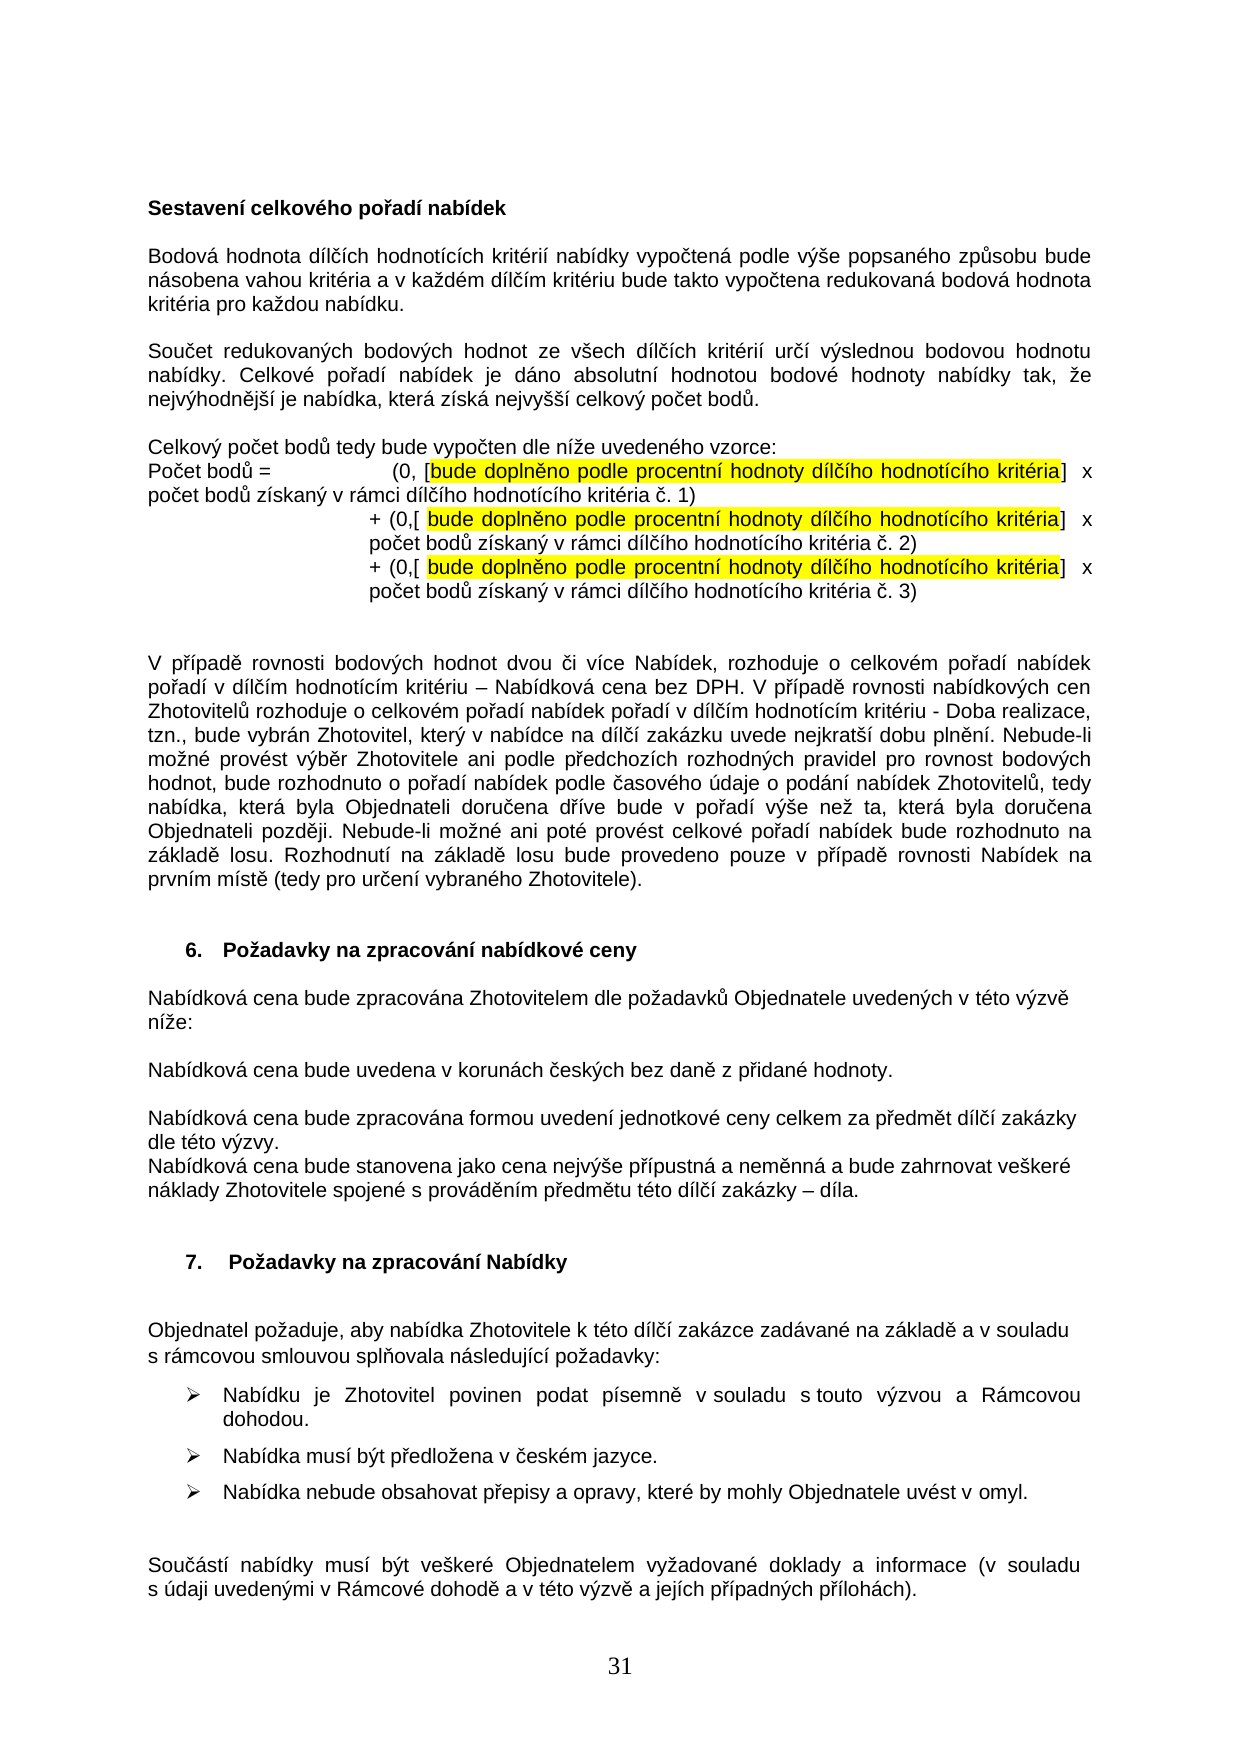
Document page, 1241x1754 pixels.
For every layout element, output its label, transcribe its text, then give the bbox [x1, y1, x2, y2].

list Požadavky na zpracování nabídkové ceny [185, 938, 1093, 962]
text Nabídková cena bude zpracována Zhotovitelem dle požadavků Objednatele uvedených v této výzvě níže: [148, 986, 1093, 1034]
list Nabídku je Zhotovitel povinen podat písemně v souladu s touto výzvou a Rámcovou dohodou. [185, 1383, 1081, 1431]
text Nabídková cena bude zpracována formou uvedení jednotkové ceny celkem za předmět dílčí zakázky dle této výzvy. [148, 1106, 1093, 1154]
text Nabídková cena bude uvedena v korunách českých bez daně z přidané hodnoty. [148, 1058, 1093, 1082]
list Nabídka nebude obsahovat přepisy a opravy, které by mohly Objednatele uvést v omyl. [185, 1480, 1081, 1504]
text Nabídková cena bude stanovena jako cena nejvýše přípustná a neměnná a bude zahrnovat veškeré náklady Zhotovitele spojené s prováděním předmětu této dílčí zakázky – díla. [148, 1154, 1093, 1202]
list Nabídka musí být předložena v českém jazyce. [185, 1443, 1081, 1467]
text Součástí nabídky musí být veškeré Objednatelem vyžadované doklady a informace (v souladu s údaji uvedenými v Rámcové dohodě a v této výzvě a jejích případných přílohách). [148, 1553, 1081, 1601]
text V případě rovnosti bodových hodnot dvou či více Nabídek, rozhoduje o celkovém pořadí nabídek pořadí v dílčím hodnotícím kritériu – Nabídková cena bez DPH. V případě rovnosti nabídkových cen Zhotovitelů rozhoduje o celkovém pořadí nabídek pořadí v dílčím hodnotícím kritériu - Doba realizace, tzn., bude vybrán Zhotovitel, který v nabídce na dílčí zakázku uvede nejkratší dobu plnění. Nebude-li možné provést výběr Zhotovitele ani podle předchozích rozhodných pravidel pro rovnost bodových hodnot, bude rozhodnuto o pořadí nabídek podle časového údaje o podání nabídek Zhotovitelů, tedy nabídka, která byla Objednateli doručena dříve bude v pořadí výše než ta, která byla doručena Objednateli později. Nebude-li možné ani poté provést celkové pořadí nabídek bude rozhodnuto na základě losu. Rozhodnutí na základě losu bude provedeno pouze v případě rovnosti Nabídek na prvním místě (tedy pro určení vybraného Zhotovitele). [148, 651, 1093, 890]
text Objednatel požaduje, aby nabídka Zhotovitele k této dílčí zakázce zadávané na základě a v souladu s rámcovou smlouvou splňovala následující požadavky: [148, 1318, 1093, 1368]
list Požadavky na zpracování Nabídky [185, 1250, 1093, 1274]
text Bodová hodnota dílčích hodnotících kritérií nabídky vypočtená podle výše popsaného způsobu bude násobena vahou kritéria a v každém dílčím kritériu bude takto vypočtena redukovaná bodová hodnota kritéria pro každou nabídku. [148, 243, 1093, 315]
text Celkový počet bodů tedy bude vypočten dle níže uvedeného vzorce: [148, 435, 1093, 459]
text Součet redukovaných bodových hodnot ze všech dílčích kritérií určí výslednou bodovou hodnotu nabídky. Celkové pořadí nabídek je dáno absolutní hodnotou bodové hodnoty nabídky tak, že nejvýhodnější je nabídka, která získá nejvyšší celkový počet bodů. [148, 339, 1093, 411]
text + (0,[ bude doplněno podle procentní hodnoty dílčího hodnotícího kritéria] x počet bodů získaný v rámci dílčího hodnotícího kritéria č. 2) [369, 507, 1093, 555]
text Sestavení celkového pořadí nabídek [148, 196, 1093, 219]
text Počet bodů = (0, [bude doplněno podle procentní hodnoty dílčího hodnotícího kritéria] x počet bodů získaný v rámci dílčího hodnotícího kritéria č. 1) [148, 459, 1093, 507]
text + (0,[ bude doplněno podle procentní hodnoty dílčího hodnotícího kritéria] x počet bodů získaný v rámci dílčího hodnotícího kritéria č. 3) [369, 555, 1093, 603]
